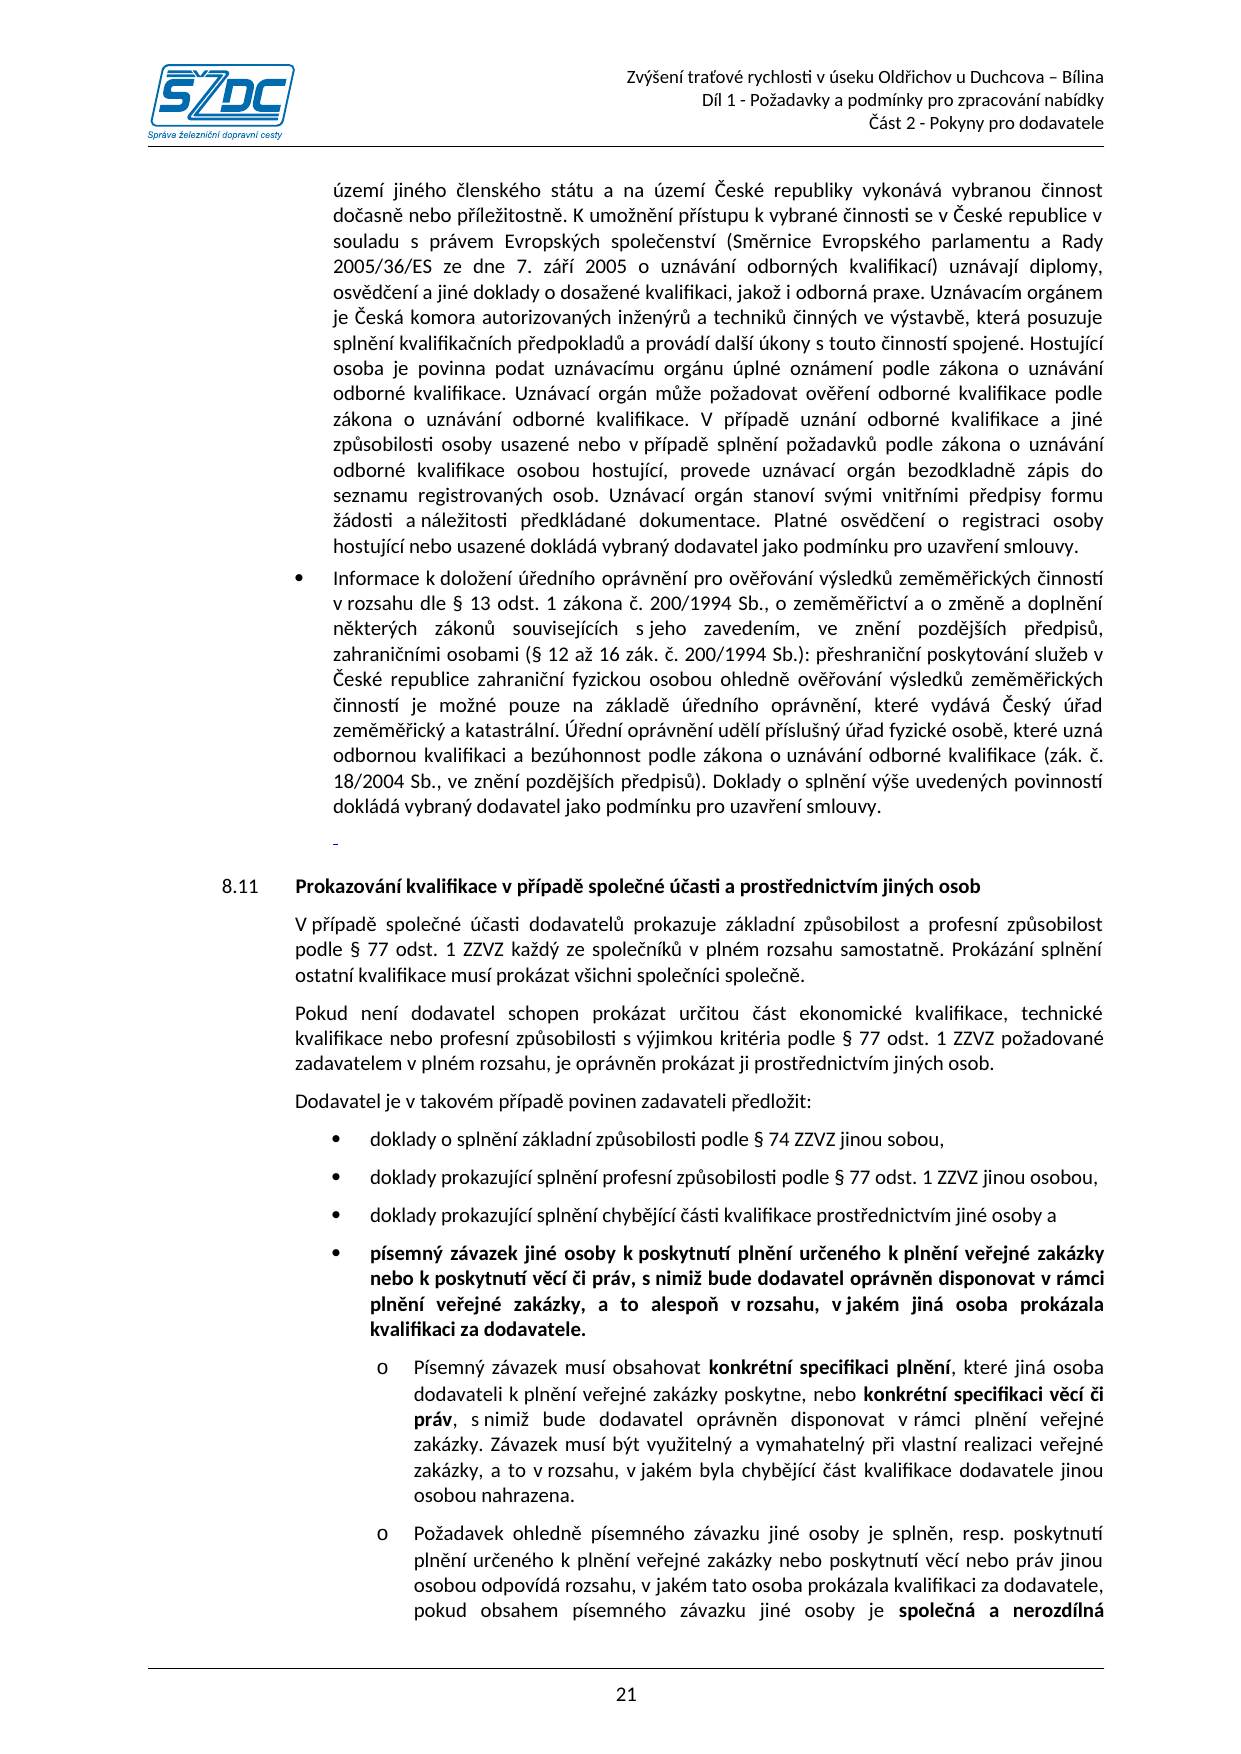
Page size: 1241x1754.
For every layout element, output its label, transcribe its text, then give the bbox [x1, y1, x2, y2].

text Pokud není dodavatel schopen prokázat určitou část ekonomické kvalifikace, technické kvalifikace nebo profesní způsobilosti s výjimkou kritéria podle § 77 odst. 1 ZZVZ požadované zadavatelem v plném rozsahu, je oprávněn prokázat ji prostřednictvím jiných osob. [295, 1000, 1104, 1076]
text Dodavatel je v takovém případě povinen zadavateli předložit: [295, 1088, 1104, 1114]
list doklady o splnění základní způsobilosti podle § 74 ZZVZ jinou sobou, [332, 1126, 1104, 1152]
list doklady prokazující splnění profesní způsobilosti podle § 77 odst. 1 ZZVZ jinou osobou, [332, 1164, 1104, 1190]
list Informace k doložení úředního oprávnění pro ověřování výsledků zeměměřických činností v rozsahu dle § 13 odst. 1 zákona č. 200/1994 Sb., o zeměměřictví a o změně a doplnění některých zákonů souvisejících s jeho zavedením, ve znění pozdějších předpisů, zahraničními osobami (§ 12 až 16 zák. č. 200/1994 Sb.): přeshraniční poskytování služeb v České republice zahraniční fyzickou osobou ohledně ověřování výsledků zeměměřických činností je možné pouze na základě úředního oprávnění, které vydává Český úřad zeměměřický a katastrální. Úřední oprávnění udělí příslušný úřad fyzické osobě, které uzná odbornou kvalifikaci a bezúhonnost podle zákona o uznávání odborné kvalifikace (zák. č. 18/2004 Sb., ve znění pozdějších předpisů). Doklady o splnění výše uvedených povinností dokládá vybraný dodavatel jako podmínku pro uzavření smlouvy. [295, 565, 1104, 819]
list Písemný závazek musí obsahovat konkrétní specifikaci plnění, které jiná osoba dodavateli k plnění veřejné zakázky poskytne, nebo konkrétní specifikaci věcí či práv, s nimiž bude dodavatel oprávněn disponovat v rámci plnění veřejné zakázky. Závazek musí být využitelný a vymahatelný při vlastní realizaci veřejné zakázky, a to v rozsahu, v jakém byla chybějící část kvalifikace dodavatele jinou osobou nahrazena. [376, 1354, 1104, 1508]
text V případě společné účasti dodavatelů prokazuje základní způsobilost a profesní způsobilost podle § 77 odst. 1 ZZVZ každý ze společníků v plném rozsahu samostatně. Prokázání splnění ostatní kvalifikace musí prokázat všichni společníci společně. [295, 911, 1104, 987]
list doklady prokazující splnění chybějící části kvalifikace prostřednictvím jiné osoby a [332, 1202, 1104, 1228]
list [376, 1520, 1104, 1623]
list Prokazování kvalifikace v případě společné účasti a prostřednictvím jiných osob [222, 873, 1104, 898]
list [295, 177, 1104, 558]
list písemný závazek jiné osoby k poskytnutí plnění určeného k plnění veřejné zakázky nebo k poskytnutí věcí či práv, s nimiž bude dodavatel oprávněn disponovat v rámci plnění veřejné zakázky, a to alespoň v rozsahu, v jakém jiná osoba prokázala kvalifikaci za dodavatele. [332, 1240, 1104, 1342]
